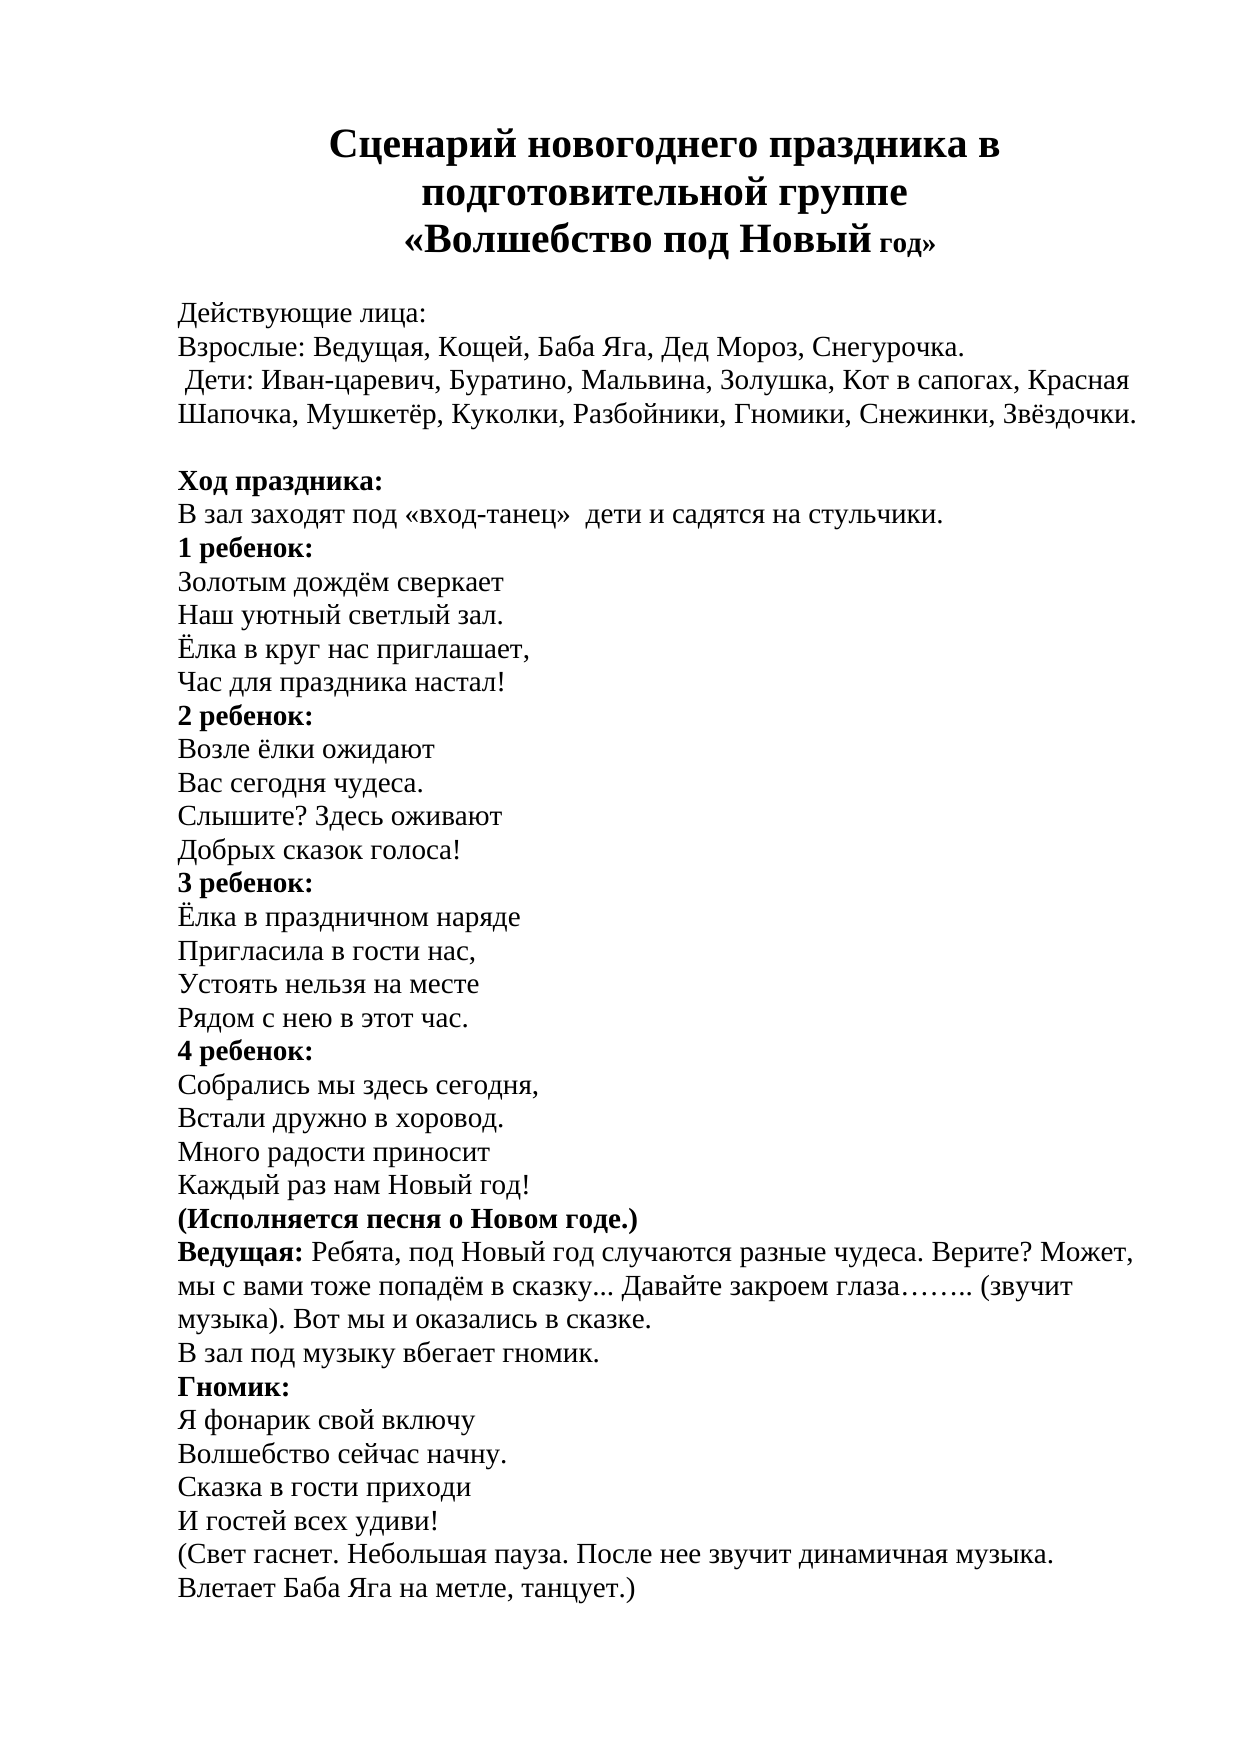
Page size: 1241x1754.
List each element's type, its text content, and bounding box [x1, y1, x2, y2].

text (Свет гаснет. Небольшая пауза. После нее звучит динамичная музыка. Влетает Баба Яга на метле, танцует.) [177, 1536, 1152, 1603]
text Добрых сказок голоса! [177, 832, 1152, 866]
text 4 ребенок: [177, 1033, 1152, 1067]
text Собрались мы здесь сегодня, [177, 1067, 1152, 1100]
text Устоять нельзя на месте [177, 966, 1152, 1000]
text Ведущая: Ребята, под Новый год случаются разные чудеса. Верите? Может, мы с вами тоже попадём в сказку... Давайте закроем глаза…….. (звучит музыка). Вот мы и оказались в сказке. [177, 1234, 1152, 1335]
text Много радости приносит [177, 1134, 1152, 1167]
text Дети: Иван-царевич, Буратино, Мальвина, Золушка, Кот в сапогах, Красная Шапочка, Мушкетёр, Куколки, Разбойники, Гномики, Снежинки, Звёздочки. [177, 362, 1152, 429]
text Ёлка в круг нас приглашает, [177, 631, 1152, 664]
text Вас сегодня чудеса. [177, 765, 1152, 798]
text Встали дружно в хоровод. [177, 1100, 1152, 1134]
text Наш уютный светлый зал. [177, 597, 1152, 631]
text (Исполняется песня о Новом годе.) [177, 1201, 1152, 1234]
text Я фонарик свой включу [177, 1402, 1152, 1436]
text Волшебство сейчас начну. [177, 1436, 1152, 1469]
text Золотым дождём сверкает [177, 564, 1152, 597]
text Час для праздника настал! [177, 664, 1152, 698]
text Взрослые: Ведущая, Кощей, Баба Яга, Дед Мороз, Снегурочка. [177, 329, 1152, 362]
text Ёлка в праздничном наряде [177, 899, 1152, 933]
text Пригласила в гости нас, [177, 933, 1152, 966]
text В зал под музыку вбегает гномик. [177, 1335, 1152, 1369]
text Гномик: [177, 1369, 1152, 1402]
text 1 ребенок: [177, 530, 1152, 564]
text Ход праздника: [177, 463, 1152, 497]
text В зал заходят под «вход-танец» дети и садятся на стульчики. [177, 497, 1152, 530]
text И гостей всех удиви! [177, 1503, 1152, 1536]
text Действующие лица: [177, 295, 1152, 329]
text Каждый раз нам Новый год! [177, 1167, 1152, 1201]
text Возле ёлки ожидают [177, 731, 1152, 765]
text Сказка в гости приходи [177, 1469, 1152, 1503]
text 3 ребенок: [177, 866, 1152, 899]
text Сценарий новогоднего праздника в подготовительной группе [177, 118, 1152, 214]
text Слышите? Здесь оживают [177, 798, 1152, 832]
text 2 ребенок: [177, 698, 1152, 731]
text «Волшебство под Новый год» [177, 214, 1152, 262]
text Рядом с нею в этот час. [177, 1000, 1152, 1033]
